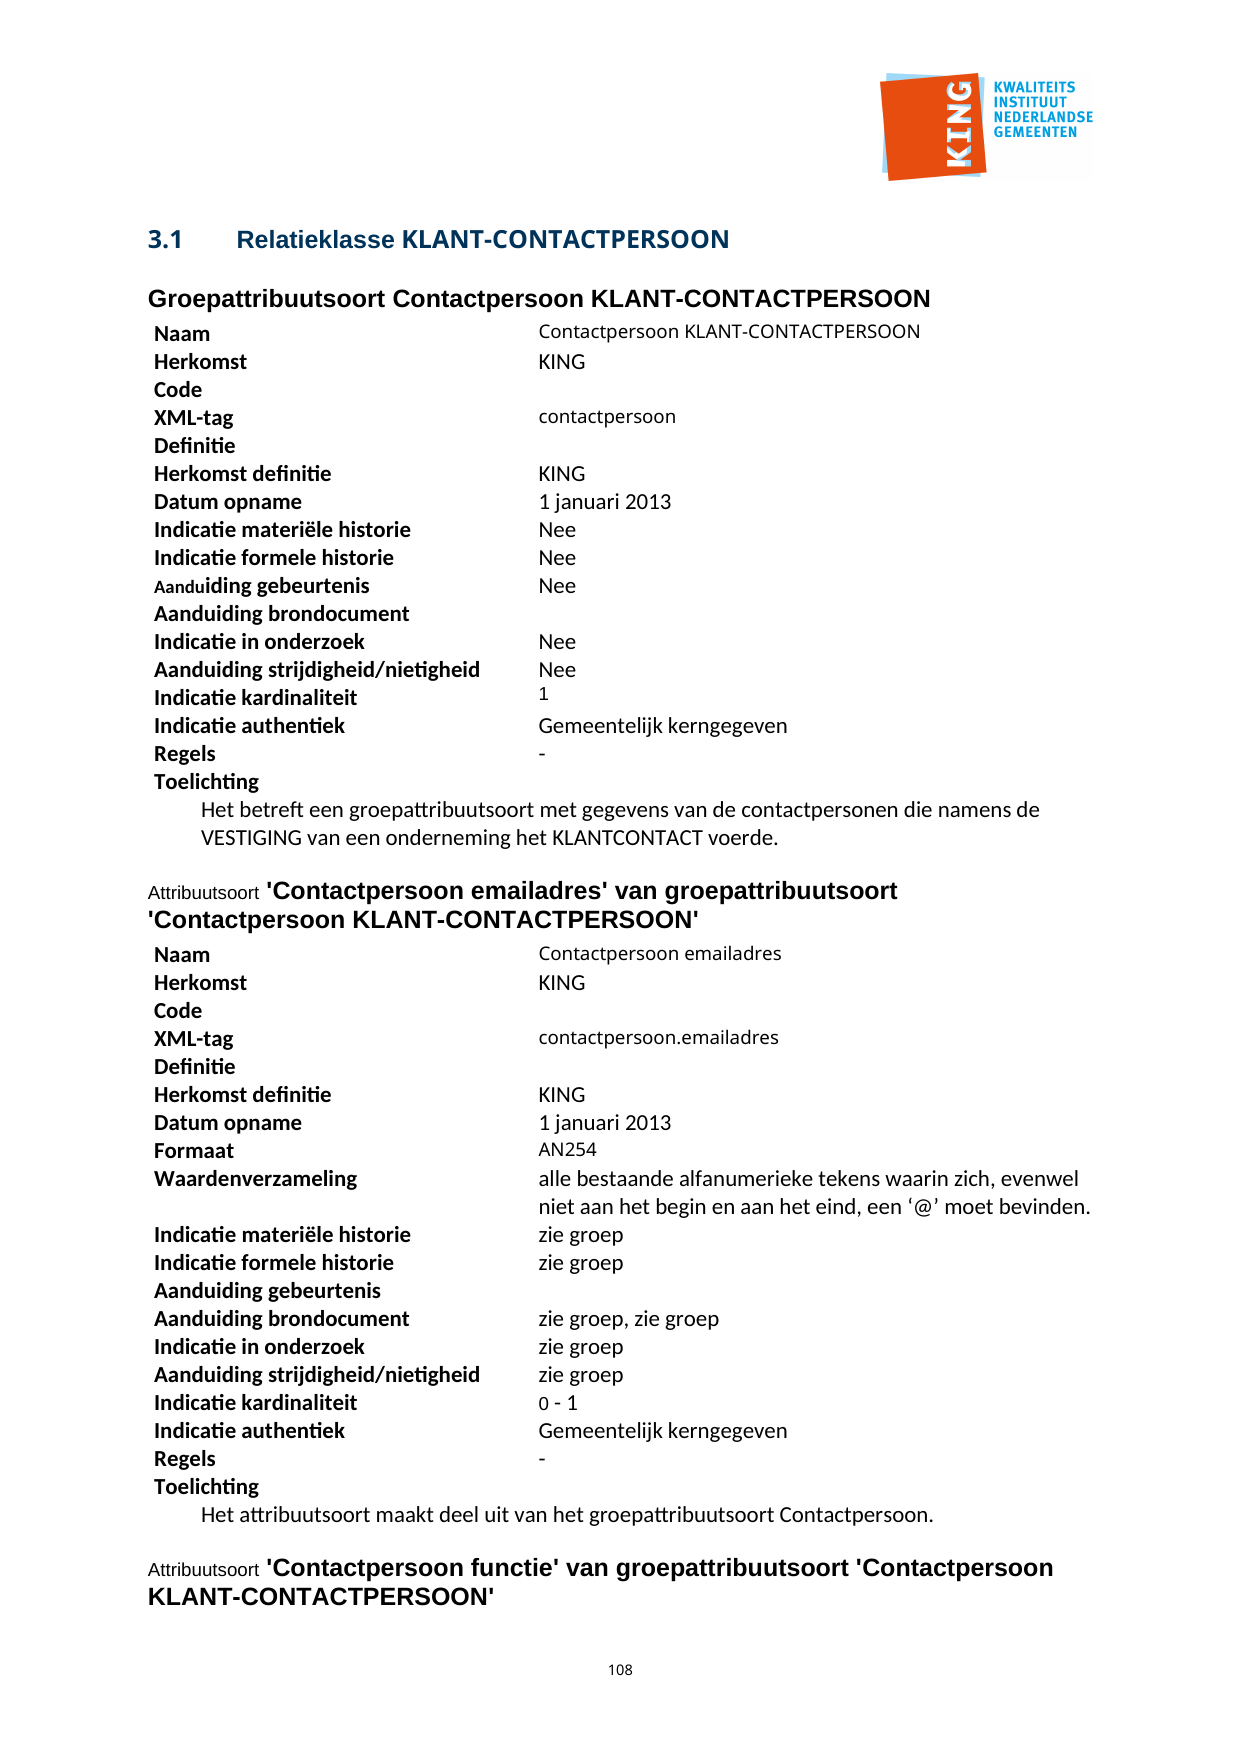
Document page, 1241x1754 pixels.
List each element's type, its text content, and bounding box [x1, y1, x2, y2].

text Attribuutsoort 'Contactpersoon emailadres' van groepattribuutsoort 'Contactpersoon KLANT-CONTACTPERSOON' [148, 876, 1092, 934]
text Groepattribuutsoort Contactpersoon KLANT-CONTACTPERSOON [148, 284, 1092, 313]
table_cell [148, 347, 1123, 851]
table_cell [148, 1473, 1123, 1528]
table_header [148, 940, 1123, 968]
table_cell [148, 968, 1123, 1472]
picture [880, 73, 1093, 181]
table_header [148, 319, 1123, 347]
subtitle Relatieklasse KLANT-CONTACTPERSOON [148, 207, 1092, 259]
text Attribuutsoort 'Contactpersoon functie' van groepattribuutsoort 'Contactpersoon KLANT-CONTACTPERSOON' [148, 1553, 1092, 1611]
